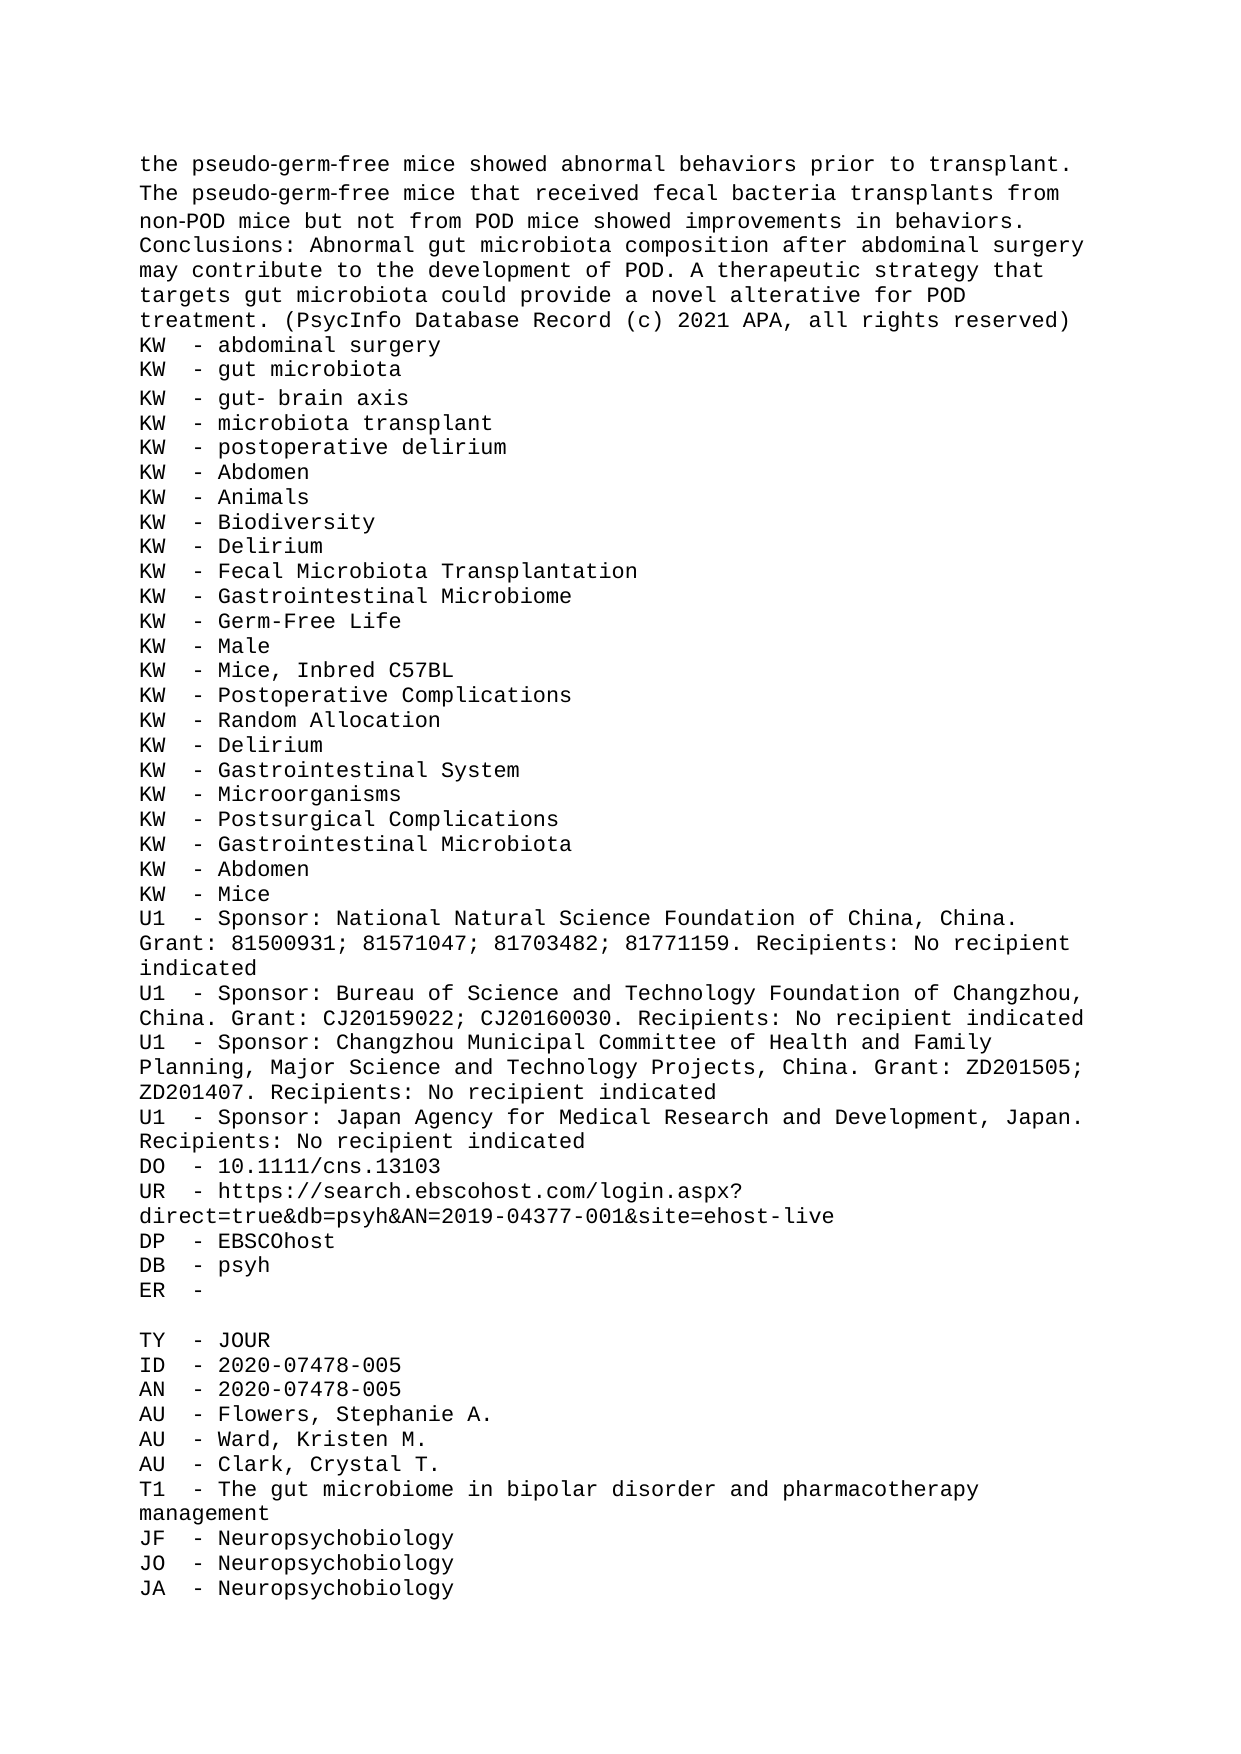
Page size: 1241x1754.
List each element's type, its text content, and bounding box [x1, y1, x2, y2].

text KW - microbiota transplant [139, 412, 1101, 436]
text KW - Germ-Free Life [139, 610, 1101, 635]
text KW - Abdomen [139, 461, 1101, 486]
text U1 - Sponsor: National Natural Science Foundation of China, China. Grant: 81500931; 81571047; 81703482; 81771159. Recipients: No recipient indicated [139, 907, 1101, 982]
text KW - Mice [139, 883, 1101, 907]
text KW - Animals [139, 486, 1101, 511]
text T1 - The gut microbiome in bipolar disorder and pharmacotherapy management [139, 1478, 1101, 1527]
text UR - https://search.ebscohost.com/login.aspx?direct=true&db=psyh&AN=2019-04377-001&site=ehost-live [139, 1180, 1101, 1230]
text DP - EBSCOhost [139, 1230, 1101, 1254]
text JO - Neuropsychobiology [139, 1552, 1101, 1577]
text TY - JOUR [139, 1329, 1101, 1354]
text KW - Biodiversity [139, 511, 1101, 536]
text JA - Neuropsychobiology [139, 1577, 1101, 1602]
text KW - Mice, Inbred C57BL [139, 659, 1101, 684]
text JF - Neuropsychobiology [139, 1527, 1101, 1552]
text KW - gut microbiota [139, 359, 1101, 383]
text KW - abdominal surgery [139, 334, 1101, 359]
text KW - postoperative delirium [139, 436, 1101, 461]
text ER - [139, 1279, 1101, 1304]
text AN - 2020-07478-005 [139, 1378, 1101, 1403]
text U1 - Sponsor: Changzhou Municipal Committee of Health and Family Planning, Major Science and Technology Projects, China. Grant: ZD201505; ZD201407. Recipients: No recipient indicated [139, 1031, 1101, 1106]
text KW - Abdomen [139, 858, 1101, 883]
text KW - Postsurgical Complications [139, 808, 1101, 833]
text AU - Flowers, Stephanie A. [139, 1403, 1101, 1428]
text AU - Clark, Crystal T. [139, 1453, 1101, 1478]
text KW - Gastrointestinal Microbiome [139, 585, 1101, 610]
text KW - Random Allocation [139, 709, 1101, 734]
text DB - psyh [139, 1254, 1101, 1279]
text KW - Male [139, 635, 1101, 659]
text KW - Gastrointestinal Microbiota [139, 833, 1101, 858]
text U1 - Sponsor: Japan Agency for Medical Research and Development, Japan. Recipients: No recipient indicated [139, 1106, 1101, 1155]
text AU - Ward, Kristen M. [139, 1428, 1101, 1453]
text KW - Microorganisms [139, 783, 1101, 808]
text ID - 2020-07478-005 [139, 1354, 1101, 1378]
text KW - gut‐ brain axis [139, 383, 1101, 412]
text KW - Postoperative Complications [139, 684, 1101, 709]
text KW - Fecal Microbiota Transplantation [139, 560, 1101, 585]
text KW - Delirium [139, 536, 1101, 560]
text DO - 10.1111/cns.13103 [139, 1155, 1101, 1180]
text KW - Delirium [139, 734, 1101, 759]
text KW - Gastrointestinal System [139, 759, 1101, 783]
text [139, 150, 1101, 334]
text U1 - Sponsor: Bureau of Science and Technology Foundation of Changzhou, China. Grant: CJ20159022; CJ20160030. Recipients: No recipient indicated [139, 982, 1101, 1031]
